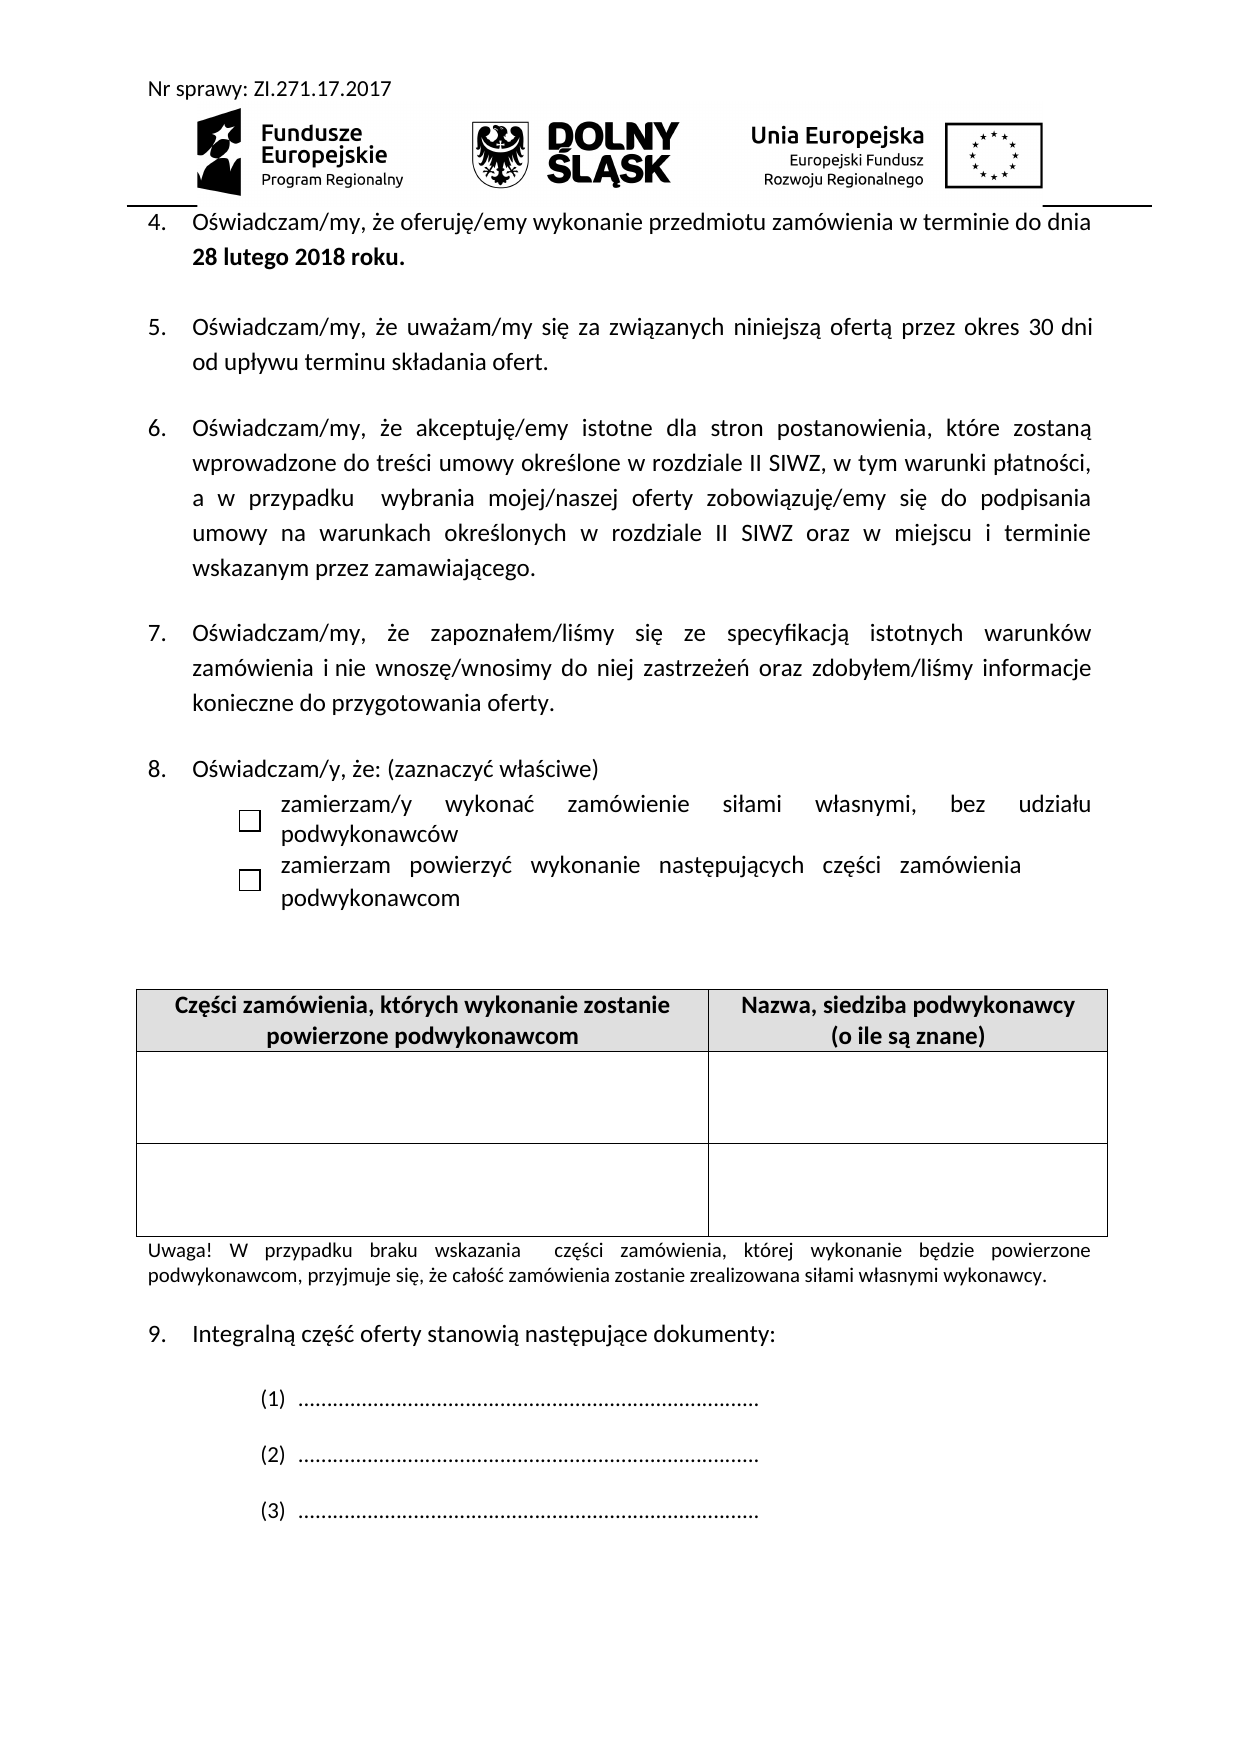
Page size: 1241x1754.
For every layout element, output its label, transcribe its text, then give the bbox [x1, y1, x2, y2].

list Oświadczam/y, że: (zaznaczyć właściwe) [148, 753, 1093, 783]
table_cell [709, 1052, 1107, 1143]
text zamierzam powierzyć wykonanie następujących części zamówienia podwykonawcom [281, 849, 1022, 912]
picture [197, 101, 1043, 207]
table_cell [709, 1144, 1107, 1236]
list Oświadczam/my, że akceptuję/emy istotne dla stron postanowienia, które zostaną wprowadzone do treści umowy określone w rozdziale II SIWZ, w tym warunki płatności, a w przypadku wybrania mojej/naszej oferty zobowiązuję/emy się do podpisania umowy na warunkach określonych w rozdziale II SIWZ oraz w miejscu i terminie wskazanym przez zamawiającego. [148, 412, 1093, 582]
list Oświadczam/my, że zapoznałem/liśmy się ze specyfikacją istotnych warunków zamówienia i nie wnoszę/wnosimy do niej zastrzeżeń oraz zdobyłem/liśmy informacje konieczne do przygotowania oferty. [148, 617, 1093, 718]
list ................................................................................ [260, 1384, 1093, 1412]
list Oświadczam/my, że uważam/my się za związanych niniejszą ofertą przez okres 30 dni od upływu terminu składania ofert. [148, 311, 1093, 377]
table_header Części zamówienia, których wykonanie zostanie powierzone podwykonawcom [137, 990, 708, 1051]
table_header Nazwa, siedziba podwykonawcy (o ile są znane) [709, 990, 1107, 1051]
list Oświadczam/my, że oferuję/emy wykonanie przedmiotu zamówienia w terminie do dnia 28 lutego 2018 roku. [148, 206, 1093, 272]
table_cell [137, 1052, 708, 1143]
table_cell [137, 1144, 708, 1236]
list ................................................................................ [260, 1496, 1093, 1524]
subtitle zamierzam/y wykonać zamówienie siłami własnymi, bez udziału podwykonawców [281, 788, 1093, 849]
list Integralną część oferty stanowią następujące dokumenty: [148, 1318, 1093, 1349]
list ................................................................................ [260, 1440, 1093, 1468]
text Uwaga! W przypadku braku wskazania części zamówienia, której wykonanie będzie powierzone podwykonawcom, przyjmuje się, że całość zamówienia zostanie zrealizowana siłami własnymi wykonawcy. [148, 1237, 1093, 1288]
